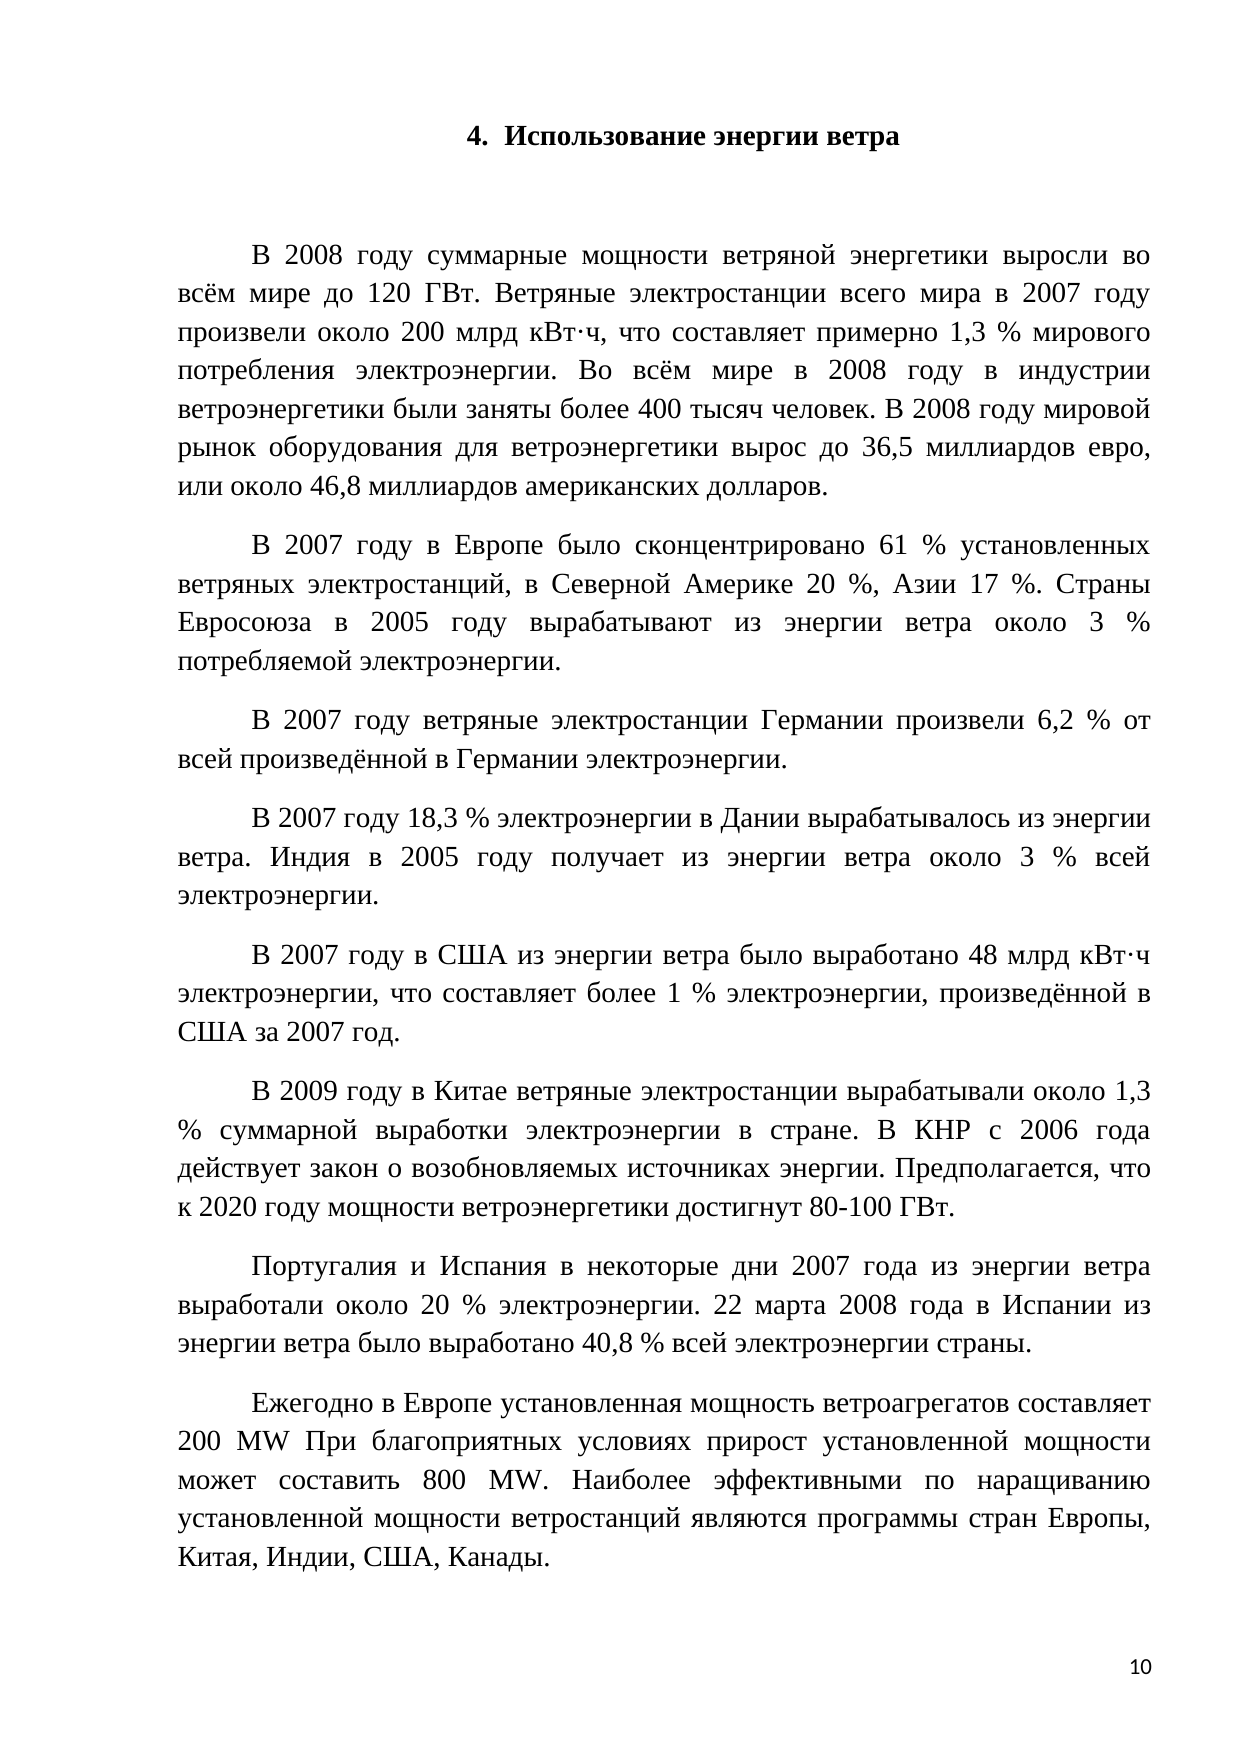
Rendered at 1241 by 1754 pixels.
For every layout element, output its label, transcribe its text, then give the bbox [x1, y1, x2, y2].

text В 2007 году в США из энергии ветра было выработано 48 млрд кВт·ч электроэнергии, что составляет более 1 % электроэнергии, произведённой в США за 2007 год. [177, 937, 1152, 1047]
list Использование энергии ветра [215, 118, 1152, 152]
text В 2008 году суммарные мощности ветряной энергетики выросли во всём мире до 120 ГВт. Ветряные электростанции всего мира в 2007 году произвели около 200 млрд кВт·ч, что составляет примерно 1,3 % мирового потребления электроэнергии. Во всём мире в 2008 году в индустрии ветроэнергетики были заняты более 400 тысяч человек. В 2008 году мировой рынок оборудования для ветроэнергетики вырос до 36,5 миллиардов евро, или около 46,8 миллиардов американских долларов. [177, 237, 1152, 502]
text В 2007 году в Европе было сконцентрировано 61 % установленных ветряных электростанций, в Северной Америке 20 %, Азии 17 %. Страны Евросоюза в 2005 году вырабатывают из энергии ветра около 3 % потребляемой электроэнергии. [177, 527, 1152, 677]
text Ежегодно в Европе установленная мощность ветроагрегатов составляет 200 MW При благоприятных условиях прирост установленной мощности может cоставить 800 MW. Наиболее эффективными по наращиванию установленной мощности ветростанций являются программы стран Европы, Китая, Индии, США, Канады. [177, 1385, 1152, 1572]
text Португалия и Испания в некоторые дни 2007 года из энергии ветра выработали около 20 % электроэнергии. 22 марта 2008 года в Испании из энергии ветра было выработано 40,8 % всей электроэнергии страны. [177, 1248, 1152, 1359]
text В 2007 году ветряные электростанции Германии произвели 6,2 % от всей произведённой в Германии электроэнергии. [177, 702, 1152, 774]
text В 2009 году в Китае ветряные электростанции вырабатывали около 1,3 % суммарной выработки электроэнергии в стране. В КНР с 2006 года действует закон о возобновляемых источниках энергии. Предполагается, что к 2020 году мощности ветроэнергетики достигнут 80-100 ГВт. [177, 1073, 1152, 1222]
text В 2007 году 18,3 % электроэнергии в Дании вырабатывалось из энергии ветра. Индия в 2005 году получает из энергии ветра около 3 % всей электроэнергии. [177, 800, 1152, 911]
